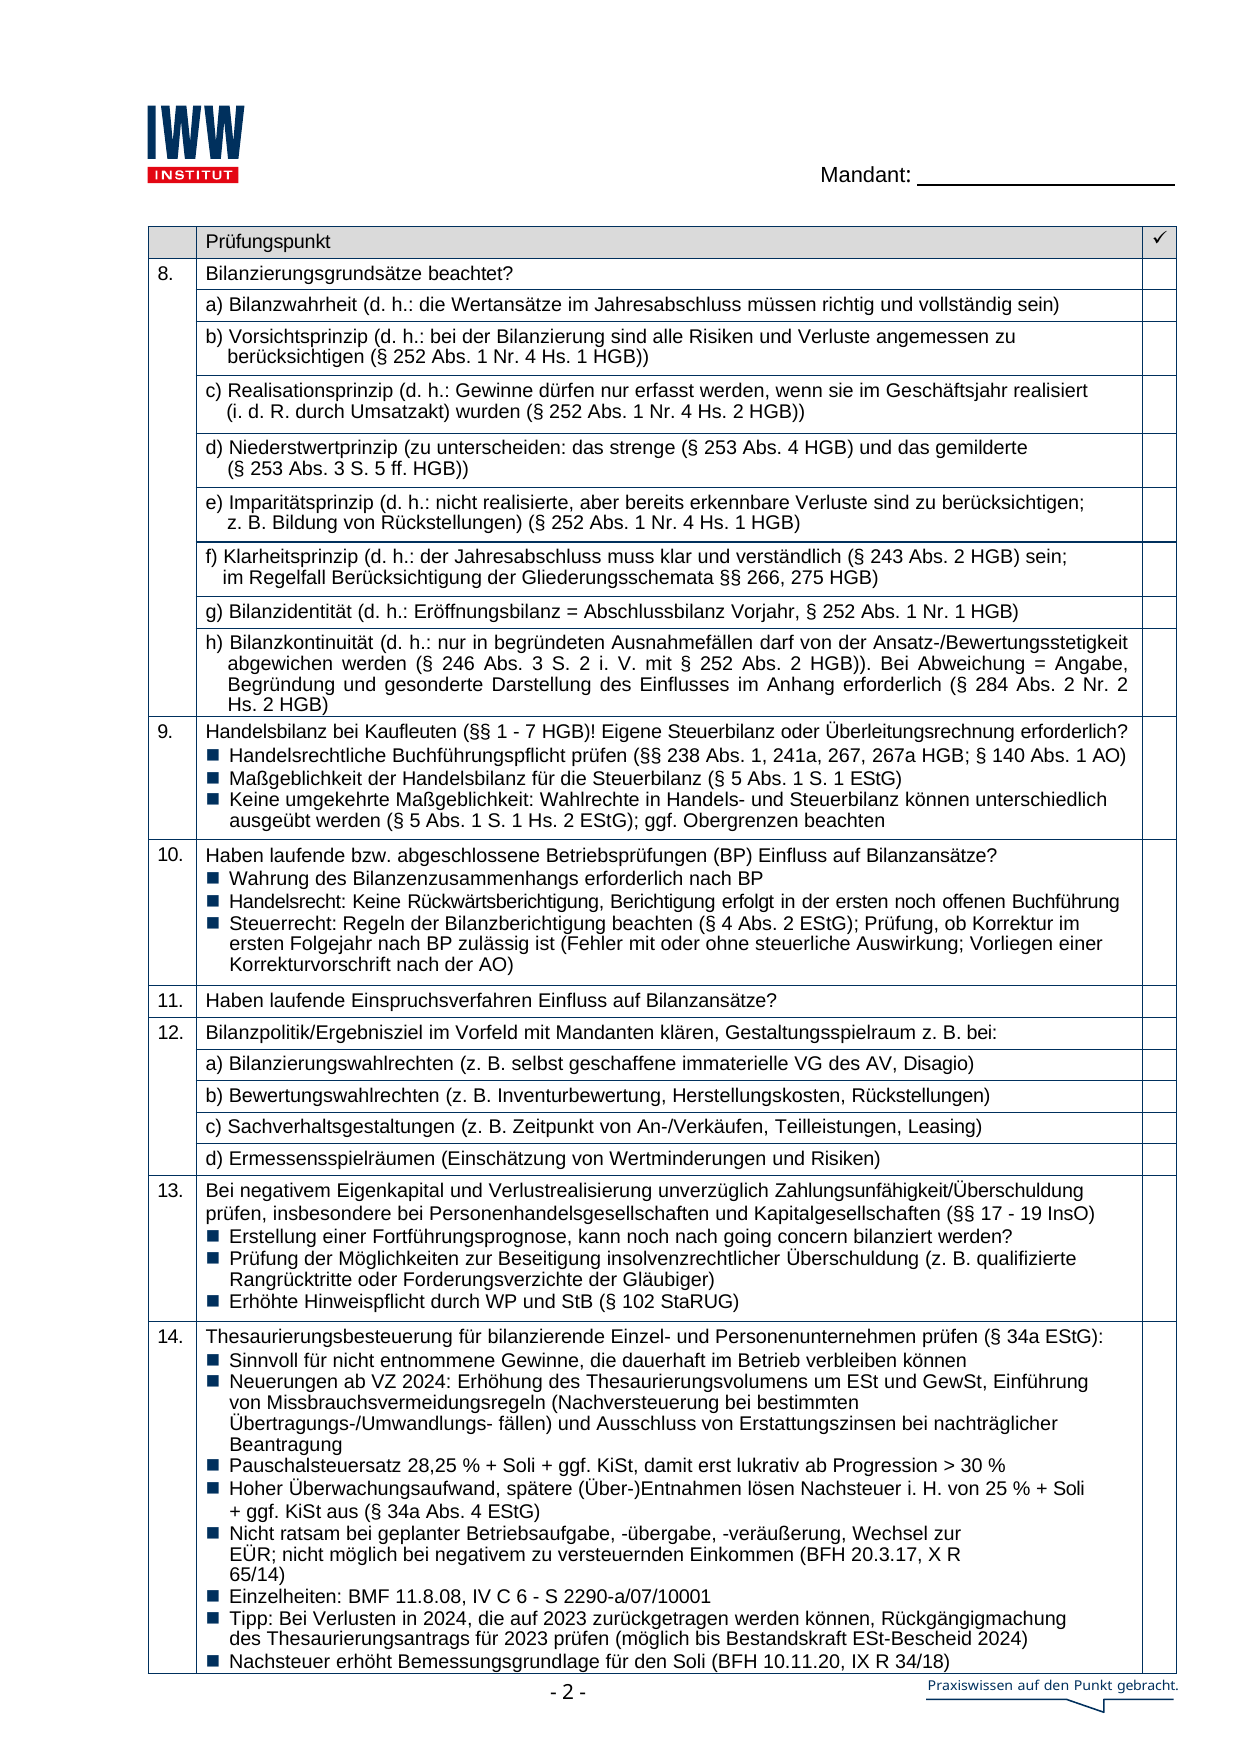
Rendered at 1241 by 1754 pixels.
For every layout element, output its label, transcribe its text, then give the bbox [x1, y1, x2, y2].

table_cell [1143, 629, 1176, 716]
table_cell Haben laufende bzw. abgeschlossene Betriebsprüfungen (BP) Einfluss auf Bilanzansätze? Wahrung des Bilanzenzusammenhangs erforderlich nach BP Handelsrecht: Keine Rückwärtsberichtigung, Berichtigung erfolgt in der ersten noch offenen Buchführung Steuerrecht: Regeln der Bilanzberichtigung beachten (§ 4 Abs. 2 EStG); Prüfung, ob Korrektur im ersten Folgejahr nach BP zulässig ist (Fehler mit oder ohne steuerliche Auswirkung; Vorliegen einer Korrekturvorschrift nach der AO) [197, 840, 1142, 985]
table_cell [1143, 543, 1176, 596]
table_cell [1143, 322, 1176, 375]
table_cell 11. [149, 986, 196, 1017]
table_cell [1143, 290, 1176, 321]
table_cell d) Ermessensspielräumen (Einschätzung von Wertminderungen und Risiken) [197, 1144, 1142, 1175]
table_cell [1143, 840, 1176, 985]
table_cell [1143, 259, 1176, 289]
table_cell Bilanzpolitik/Ergebnisziel im Vorfeld mit Mandanten klären, Gestaltungsspielraum z. B. bei: [197, 1018, 1142, 1048]
table_cell [1143, 1322, 1176, 1673]
table_cell [1143, 1050, 1176, 1080]
table_cell Handelsbilanz bei Kaufleuten (§§ 1 - 7 HGB)! Eigene Steuerbilanz oder Überleitungsrechnung erforderlich? Handelsrechtliche Buchführungspflicht prüfen (§§ 238 Abs. 1, 241a, 267, 267a HGB; § 140 Abs. 1 AO) Maßgeblichkeit der Handelsbilanz für die Steuerbilanz (§ 5 Abs. 1 S. 1 EStG) Keine umgekehrte Maßgeblichkeit: Wahlrechte in Handels- und Steuerbilanz können unterschiedlich ausgeübt werden (§ 5 Abs. 1 S. 1 Hs. 2 EStG); ggf. Obergrenzen beachten [197, 717, 1142, 839]
table_cell [1143, 1113, 1176, 1143]
table_cell 8. [149, 259, 196, 716]
table_cell e) Imparitätsprinzip (d. h.: nicht realisierte, aber bereits erkennbare Verluste sind zu berücksichtigen; z. B. Bildung von Rückstellungen) (§ 252 Abs. 1 Nr. 4 Hs. 1 HGB) [197, 488, 1142, 541]
table_header Prüfungspunkt [197, 227, 1142, 258]
table_cell [1143, 717, 1176, 839]
table_cell [1143, 1018, 1176, 1048]
table_cell 10. [149, 840, 196, 985]
table_cell 13. [149, 1176, 196, 1321]
table_cell Bilanzierungsgrundsätze beachtet? [197, 259, 1142, 289]
table_cell [1143, 376, 1176, 432]
table_cell d) Niederstwertprinzip (zu unterscheiden: das strenge (§ 253 Abs. 4 HGB) und das gemilderte (§ 253 Abs. 3 S. 5 ff. HGB)) [197, 434, 1142, 487]
table_cell h) Bilanzkontinuität (d. h.: nur in begründeten Ausnahmefällen darf von der Ansatz-/Bewertungsstetigkeit abgewichen werden (§ 246 Abs. 3 S. 2 i. V. mit § 252 Abs. 2 HGB)). Bei Abweichung = Angabe, Begründung und gesonderte Darstellung des Einflusses im Anhang erforderlich (§ 284 Abs. 2 Nr. 2 Hs. 2 HGB) [197, 629, 1142, 716]
table_cell [1143, 1144, 1176, 1175]
table_cell Bei negativem Eigenkapital und Verlustrealisierung unverzüglich Zahlungsunfähigkeit/Überschuldung prüfen, insbesondere bei Personenhandelsgesellschaften und Kapitalgesellschaften (§§ 17 - 19 InsO) Erstellung einer Fortführungsprognose, kann noch nach going concern bilanziert werden? Prüfung der Möglichkeiten zur Beseitigung insolvenzrechtlicher Überschuldung (z. B. qualifizierte Rangrücktritte oder Forderungsverzichte der Gläubiger) Erhöhte Hinweispflicht durch WP und StB (§ 102 StaRUG) [197, 1176, 1142, 1321]
table_cell 9. [149, 717, 196, 839]
table_cell [1143, 986, 1176, 1017]
table_cell 12. [149, 1018, 196, 1175]
table_cell Haben laufende Einspruchsverfahren Einfluss auf Bilanzansätze? [197, 986, 1142, 1017]
table_cell g) Bilanzidentität (d. h.: Eröffnungsbilanz = Abschlussbilanz Vorjahr, § 252 Abs. 1 Nr. 1 HGB) [197, 597, 1142, 627]
table_cell b) Vorsichtsprinzip (d. h.: bei der Bilanzierung sind alle Risiken und Verluste angemessen zu berücksichtigen (§ 252 Abs. 1 Nr. 4 Hs. 1 HGB)) [197, 322, 1142, 375]
table_cell b) Bewertungswahlrechten (z. B. Inventurbewertung, Herstellungskosten, Rückstellungen) [197, 1081, 1142, 1112]
table_cell [1143, 488, 1176, 541]
table_header [1143, 227, 1176, 258]
table_cell [1143, 434, 1176, 487]
table_cell a) Bilanzwahrheit (d. h.: die Wertansätze im Jahresabschluss müssen richtig und vollständig sein) [197, 290, 1142, 321]
table_cell f) Klarheitsprinzip (d. h.: der Jahresabschluss muss klar und verständlich (§ 243 Abs. 2 HGB) sein; im Regelfall Berücksichtigung der Gliederungsschemata §§ 266, 275 HGB) [197, 543, 1142, 596]
table_cell [1143, 597, 1176, 627]
table_cell 14. [149, 1322, 196, 1673]
table_cell [1143, 1081, 1176, 1112]
table_cell a) Bilanzierungswahlrechten (z. B. selbst geschaffene immaterielle VG des AV, Disagio) [197, 1050, 1142, 1080]
table_cell Thesaurierungsbesteuerung für bilanzierende Einzel- und Personenunternehmen prüfen (§ 34a EStG): Sinnvoll für nicht entnommene Gewinne, die dauerhaft im Betrieb verbleiben können Neuerungen ab VZ 2024: Erhöhung des Thesaurierungsvolumens um ESt und GewSt, Einführung von Missbrauchsvermeidungsregeln (Nachversteuerung bei bestimmten Übertragungs-/Umwandlungs- fällen) und Ausschluss von Erstattungszinsen bei nachträglicher Beantragung Pauschalsteuersatz 28,25 % + Soli + ggf. KiSt, damit erst lukrativ ab Progression > 30 % Hoher Überwachungsaufwand, spätere (Über-)Entnahmen lösen Nachsteuer i. H. von 25 % + Soli + ggf. KiSt aus (§ 34a Abs. 4 EStG) Nicht ratsam bei geplanter Betriebsaufgabe, -übergabe, -veräußerung, Wechsel zur EÜR; nicht möglich bei negativem zu versteuernden Einkommen (BFH 20.3.17, X R 65/14) Einzelheiten: BMF 11.8.08, IV C 6 - S 2290-a/07/10001 Tipp: Bei Verlusten in 2024, die auf 2023 zurückgetragen werden können, Rückgängigmachung des Thesaurierungsantrags für 2023 prüfen (möglich bis Bestandskraft ESt-Bescheid 2024) Nachsteuer erhöht Bemessungsgrundlage für den Soli (BFH 10.11.20, IX R 34/18) [197, 1322, 1142, 1673]
table_header [149, 227, 196, 258]
table_cell [1143, 1176, 1176, 1321]
table_cell c) Sachverhaltsgestaltungen (z. B. Zeitpunkt von An-/Verkäufen, Teilleistungen, Leasing) [197, 1113, 1142, 1143]
table_cell c) Realisationsprinzip (d. h.: Gewinne dürfen nur erfasst werden, wenn sie im Geschäftsjahr realisiert (i. d. R. durch Umsatzakt) wurden (§ 252 Abs. 1 Nr. 4 Hs. 2 HGB)) [197, 376, 1142, 432]
